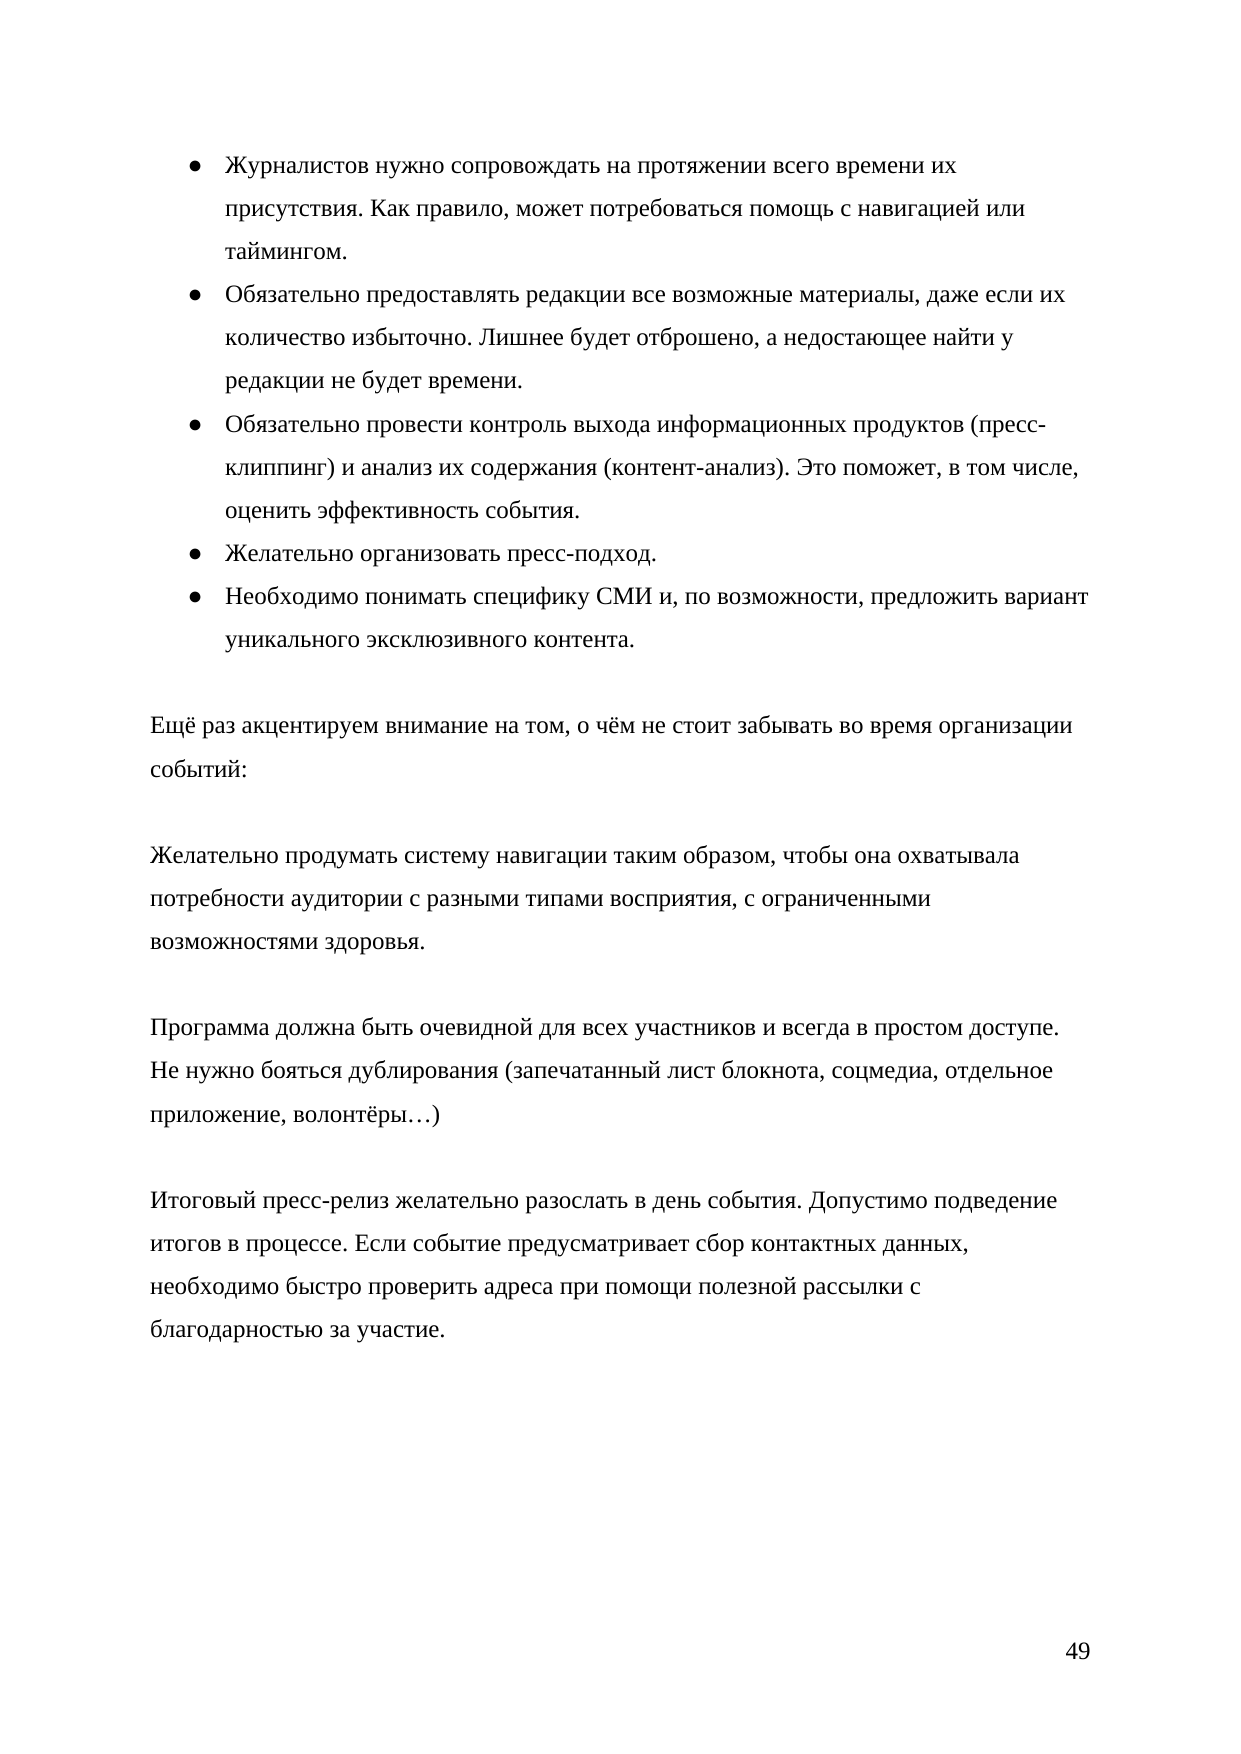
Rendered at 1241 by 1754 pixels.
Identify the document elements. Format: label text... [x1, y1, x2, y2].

text Итоговый пресс-релиз желательно разослать в день события. Допустимо подведение итогов в процессе. Если событие предусматривает сбор контактных данных, необходимо быстро проверить адреса при помощи полезной рассылки с благодарностью за участие. [150, 1185, 1090, 1343]
list Желательно организовать пресс-подход. [187, 538, 1090, 567]
text Ещё раз акцентируем внимание на том, о чём не стоит забывать во время организации событий: [150, 711, 1090, 782]
text Программа должна быть очевидной для всех участников и всегда в простом доступе. Не нужно бояться дублирования (запечатанный лист блокнота, соцмедиа, отдельное приложение, волонтёры…) [150, 1012, 1090, 1127]
text Желательно продумать систему навигации таким образом, чтобы она охватывала потребности аудитории с разными типами восприятия, с ограниченными возможностями здоровья. [150, 840, 1090, 955]
list Журналистов нужно сопровождать на протяжении всего времени их присутствия. Как правило, может потребоваться помощь с навигацией или таймингом. [187, 150, 1090, 265]
list Обязательно провести контроль выхода информационных продуктов (пресс-клиппинг) и анализ их содержания (контент-анализ). Это поможет, в том числе, оценить эффективность события. [187, 409, 1090, 524]
list Обязательно предоставлять редакции все возможные материалы, даже если их количество избыточно. Лишнее будет отброшено, а недостающее найти у редакции не будет времени. [187, 279, 1090, 394]
list Необходимо понимать специфику СМИ и, по возможности, предложить вариант уникального эксклюзивного контента. [187, 581, 1090, 653]
